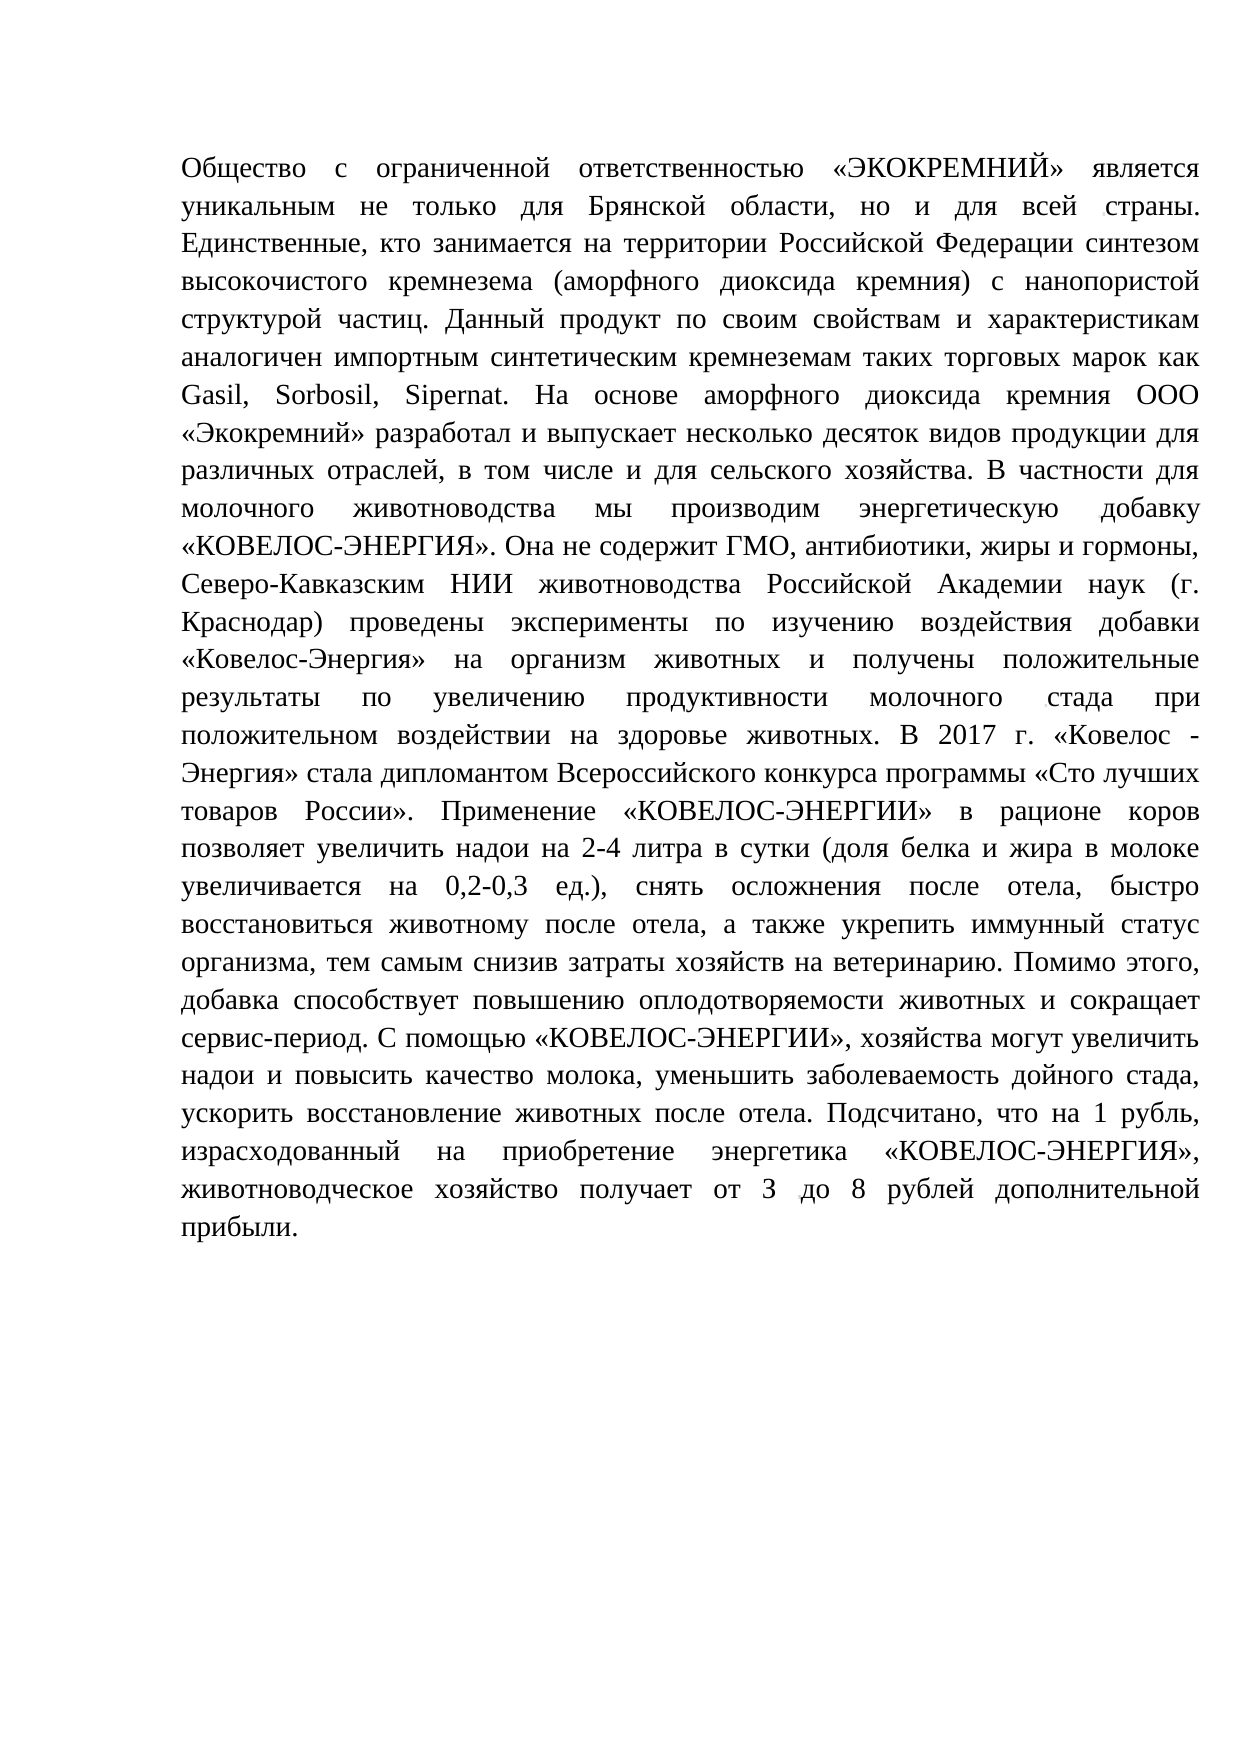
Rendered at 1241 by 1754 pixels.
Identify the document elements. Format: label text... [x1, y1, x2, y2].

text Общество с ограниченной ответственностью «ЭКОКРЕМНИЙ» является уникальным не только для Брянской области, но и для всей страны. Единственные, кто занимается на территории Российской Федерации синтезом высокочистого кремнезема (аморфного диоксида кремния) с нанопористой структурой частиц. Данный продукт по своим свойствам и характеристикам аналогичен импортным синтетическим кремнеземам таких торговых марок как Gasil, Sorbosil, Sipernat. На основе аморфного диоксида кремния ООО «Экокремний» разработал и выпускает несколько десяток видов продукции для различных отраслей, в том числе и для сельского хозяйства. В частности для молочного животноводства мы производим энергетическую добавку «КОВЕЛОС-ЭНЕРГИЯ». Она не содержит ГМО, антибиотики, жиры и гормоны, Северо-Кавказским НИИ животноводства Российской Академии наук (г. Краснодар) проведены эксперименты по изучению воздействия добавки «Ковелос-Энергия» на организм животных и получены положительные результаты по увеличению продуктивности молочного стада при положительном воздействии на здоровье животных. В 2017 г. «Ковелос - Энергия» стала дипломантом Всероссийского конкурса программы «Сто лучших товаров России». Применение «КОВЕЛОС-ЭНЕРГИИ» в рационе коров позволяет увеличить надои на 2-4 литра в сутки (доля белка и жира в молоке увеличивается на 0,2-0,3 ед.), снять осложнения после отела, быстро восстановиться животному после отела, а также укрепить иммунный статус организма, тем самым снизив затраты хозяйств на ветеринарию. Помимо этого, добавка способствует повышению оплодотворяемости животных и сокращает сервис-период. С помощью «КОВЕЛОС-ЭНЕРГИИ», хозяйства могут увеличить надои и повысить качество молока, уменьшить заболеваемость дойного стада, ускорить восстановление животных после отела. Подсчитано, что на 1 рубль, израсходованный на приобретение энергетика «КОВЕЛОС-ЭНЕРГИЯ», животноводческое хозяйство получает от З до 8 рублей дополнительной прибыли. [181, 150, 1200, 1242]
